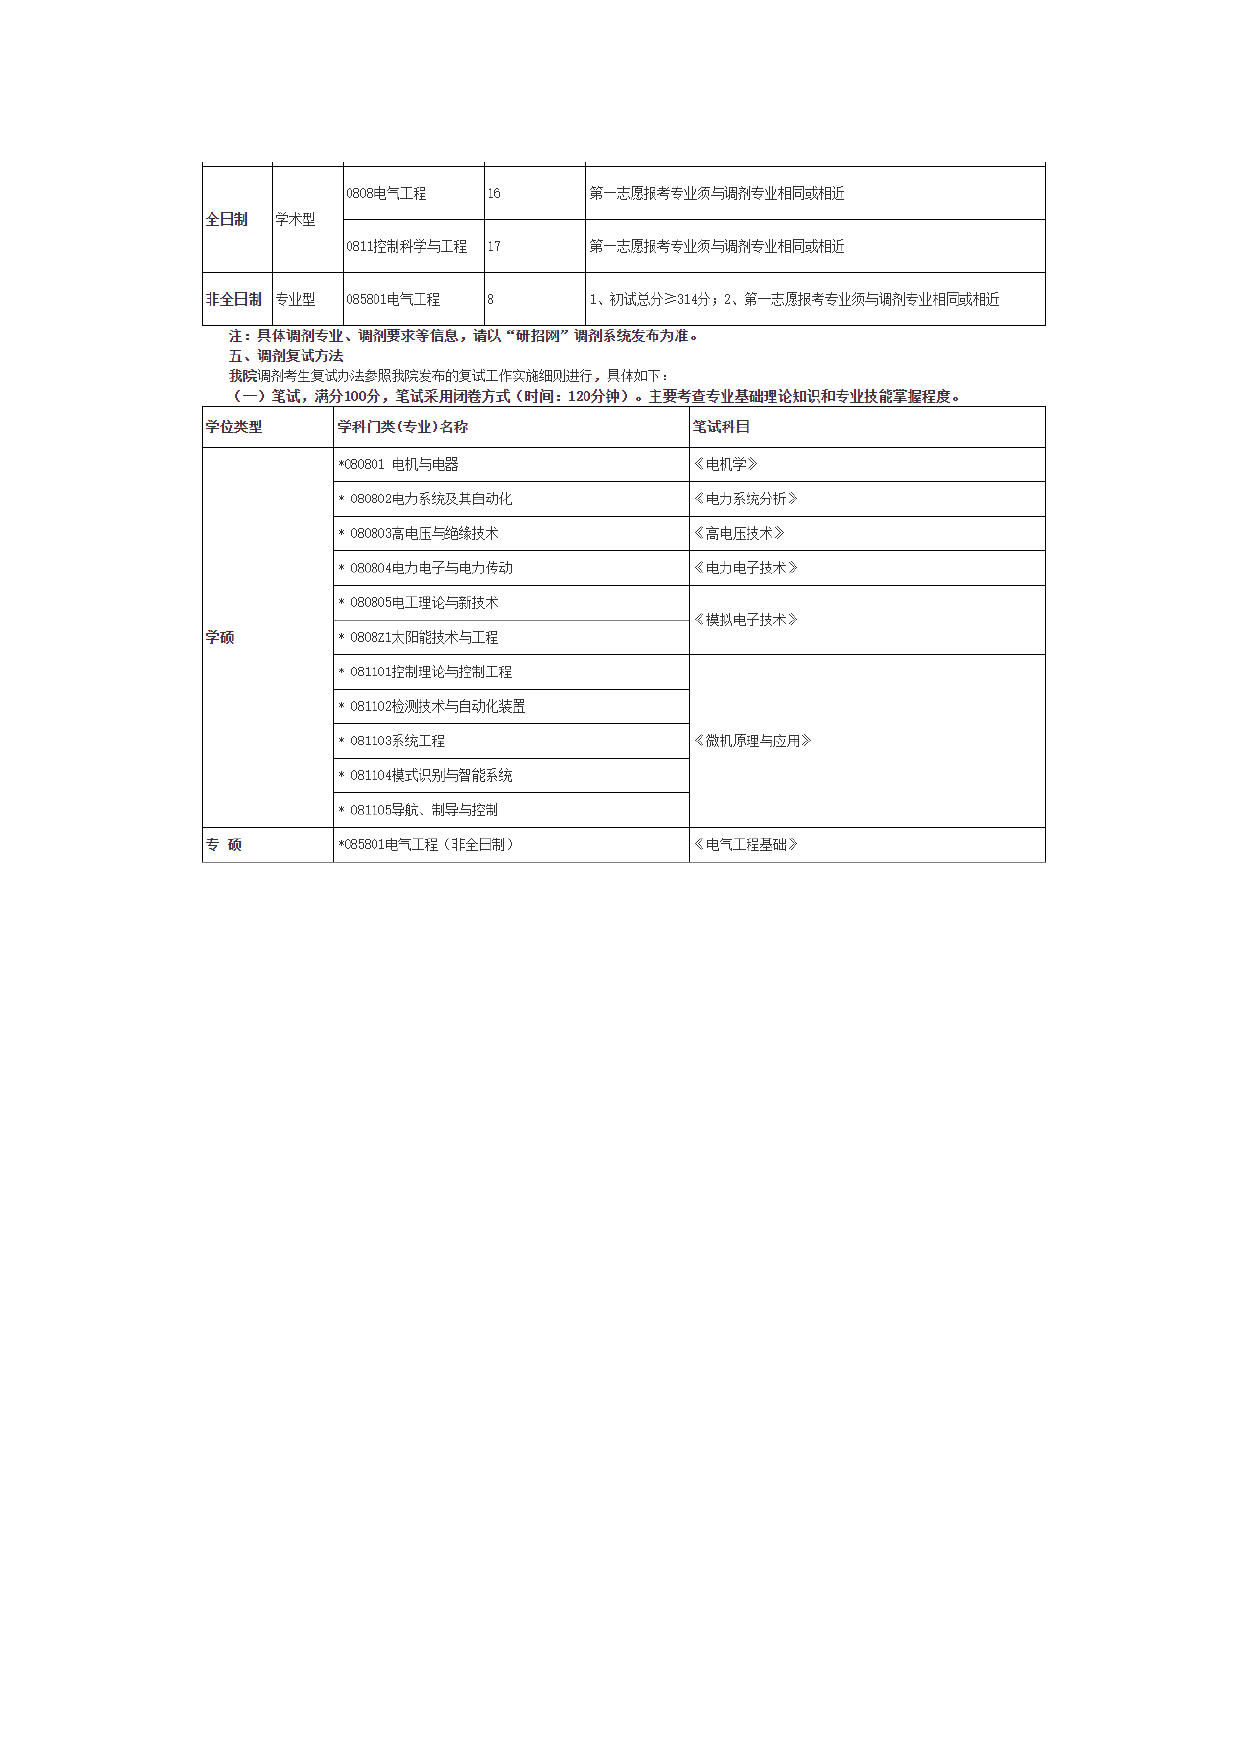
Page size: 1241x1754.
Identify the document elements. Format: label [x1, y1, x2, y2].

picture [187, 162, 1052, 863]
